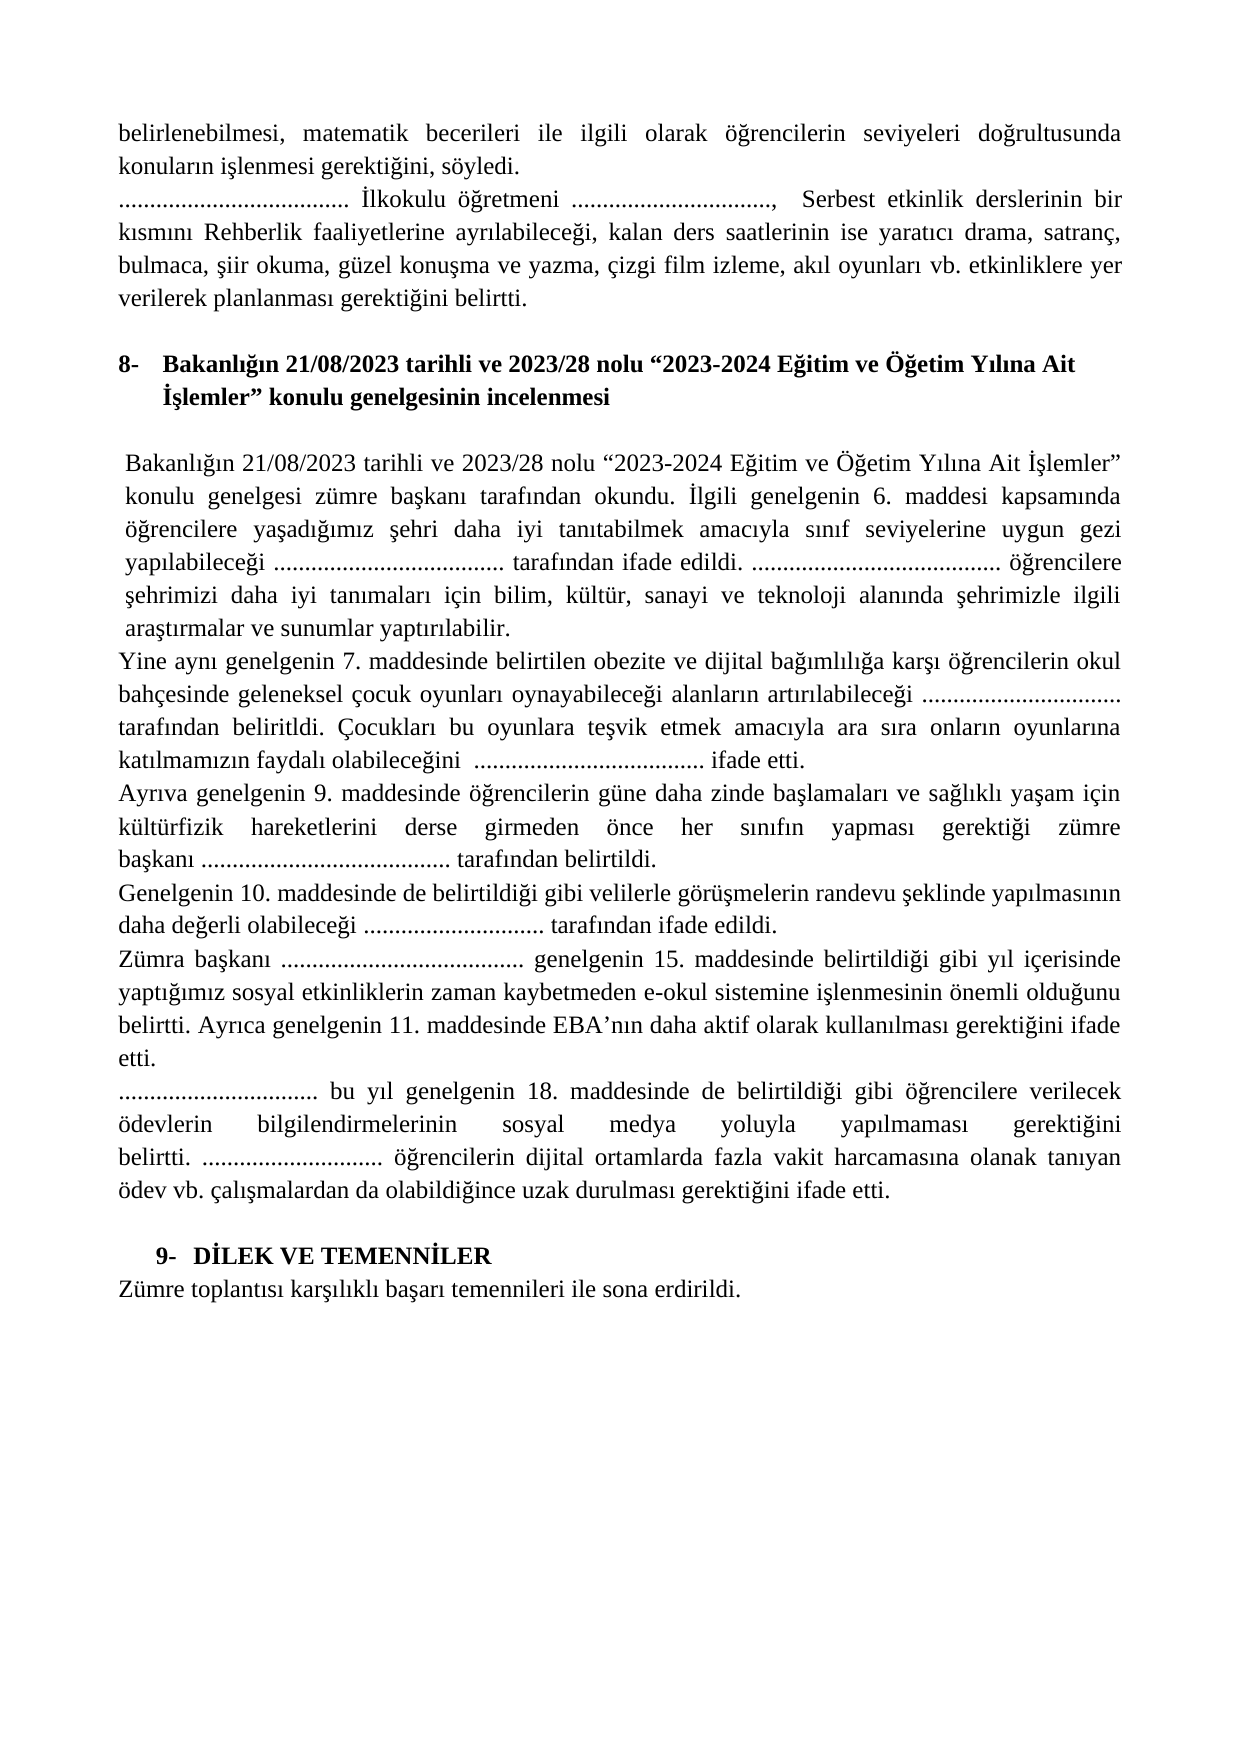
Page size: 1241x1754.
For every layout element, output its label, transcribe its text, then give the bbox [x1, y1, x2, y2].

text Genelgenin 10. maddesinde de belirtildiği gibi velilerle görüşmelerin randevu şeklinde yapılmasının daha değerli olabileceği ............................. tarafından ifade edildi. [118, 878, 1122, 939]
text Yine aynı genelgenin 7. maddesinde belirtilen obezite ve dijital bağımlılığa karşı öğrencilerin okul bahçesinde geleneksel çocuk oyunları oynayabileceği alanların artırılabileceği ................................ tarafından beliritldi. Çocukları bu oyunlara teşvik etmek amacıyla ara sıra onların oyunlarına katılmamızın faydalı olabileceğini ..................................... ifade etti. [118, 646, 1122, 774]
text Zümra başkanı ....................................... genelgenin 15. maddesinde belirtildiği gibi yıl içerisinde yaptığımız sosyal etkinliklerin zaman kaybetmeden e-okul sistemine işlenmesinin önemli olduğunu belirtti. Ayrıca genelgenin 11. maddesinde EBA’nın daha aktif olarak kullanılması gerektiğini ifade etti. [118, 944, 1122, 1071]
text Bakanlığın 21/08/2023 tarihli ve 2023/28 nolu “2023-2024 Eğitim ve Öğetim Yılına Ait İşlemler” konulu genelgesi zümre başkanı tarafından okundu. İlgili genelgenin 6. maddesi kapsamında öğrencilere yaşadığımız şehri daha iyi tanıtabilmek amacıyla sınıf seviyelerine uygun gezi yapılabileceği ..................................... tarafından ifade edildi. ........................................ öğrencilere şehrimizi daha iyi tanımaları için bilim, kültür, sanayi ve teknoloji alanında şehrimizle ilgili araştırmalar ve sunumlar yaptırılabilir. [125, 448, 1122, 642]
text Ayrıva genelgenin 9. maddesinde öğrencilerin güne daha zinde başlamaları ve sağlıklı yaşam için kültürfizik hareketlerini derse girmeden önce her sınıfın yapması gerektiği zümre başkanı ........................................ tarafından belirtildi. [118, 778, 1122, 873]
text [118, 118, 1122, 180]
text Zümre toplantısı karşılıklı başarı temennileri ile sona erdirildi. [118, 1274, 1093, 1303]
text ................................ bu yıl genelgenin 18. maddesinde de belirtildiği gibi öğrencilere verilecek ödevlerin bilgilendirmelerinin sosyal medya yoluyla yapılmaması gerektiğini belirtti. ............................. öğrencilerin dijital ortamlarda fazla vakit harcamasına olanak tanıyan ödev vb. çalışmalardan da olabildiğince uzak durulması gerektiğini ifade etti. [118, 1076, 1122, 1203]
list Bakanlığın 21/08/2023 tarihli ve 2023/28 nolu “2023-2024 Eğitim ve Öğetim Yılına Ait İşlemler” konulu genelgesinin incelenmesi [118, 349, 1122, 411]
text ..................................... İlkokulu öğretmeni ................................, Serbest etkinlik derslerinin bir kısmını Rehberlik faaliyetlerine ayrılabileceği, kalan ders saatlerinin ise yaratıcı drama, satranç, bulmaca, şiir okuma, güzel konuşma ve yazma, çizgi film izleme, akıl oyunları vb. etkinliklere yer verilerek planlanması gerektiğini belirtti. [118, 184, 1122, 312]
list DİLEK VE TEMENNİLER [156, 1241, 1122, 1269]
